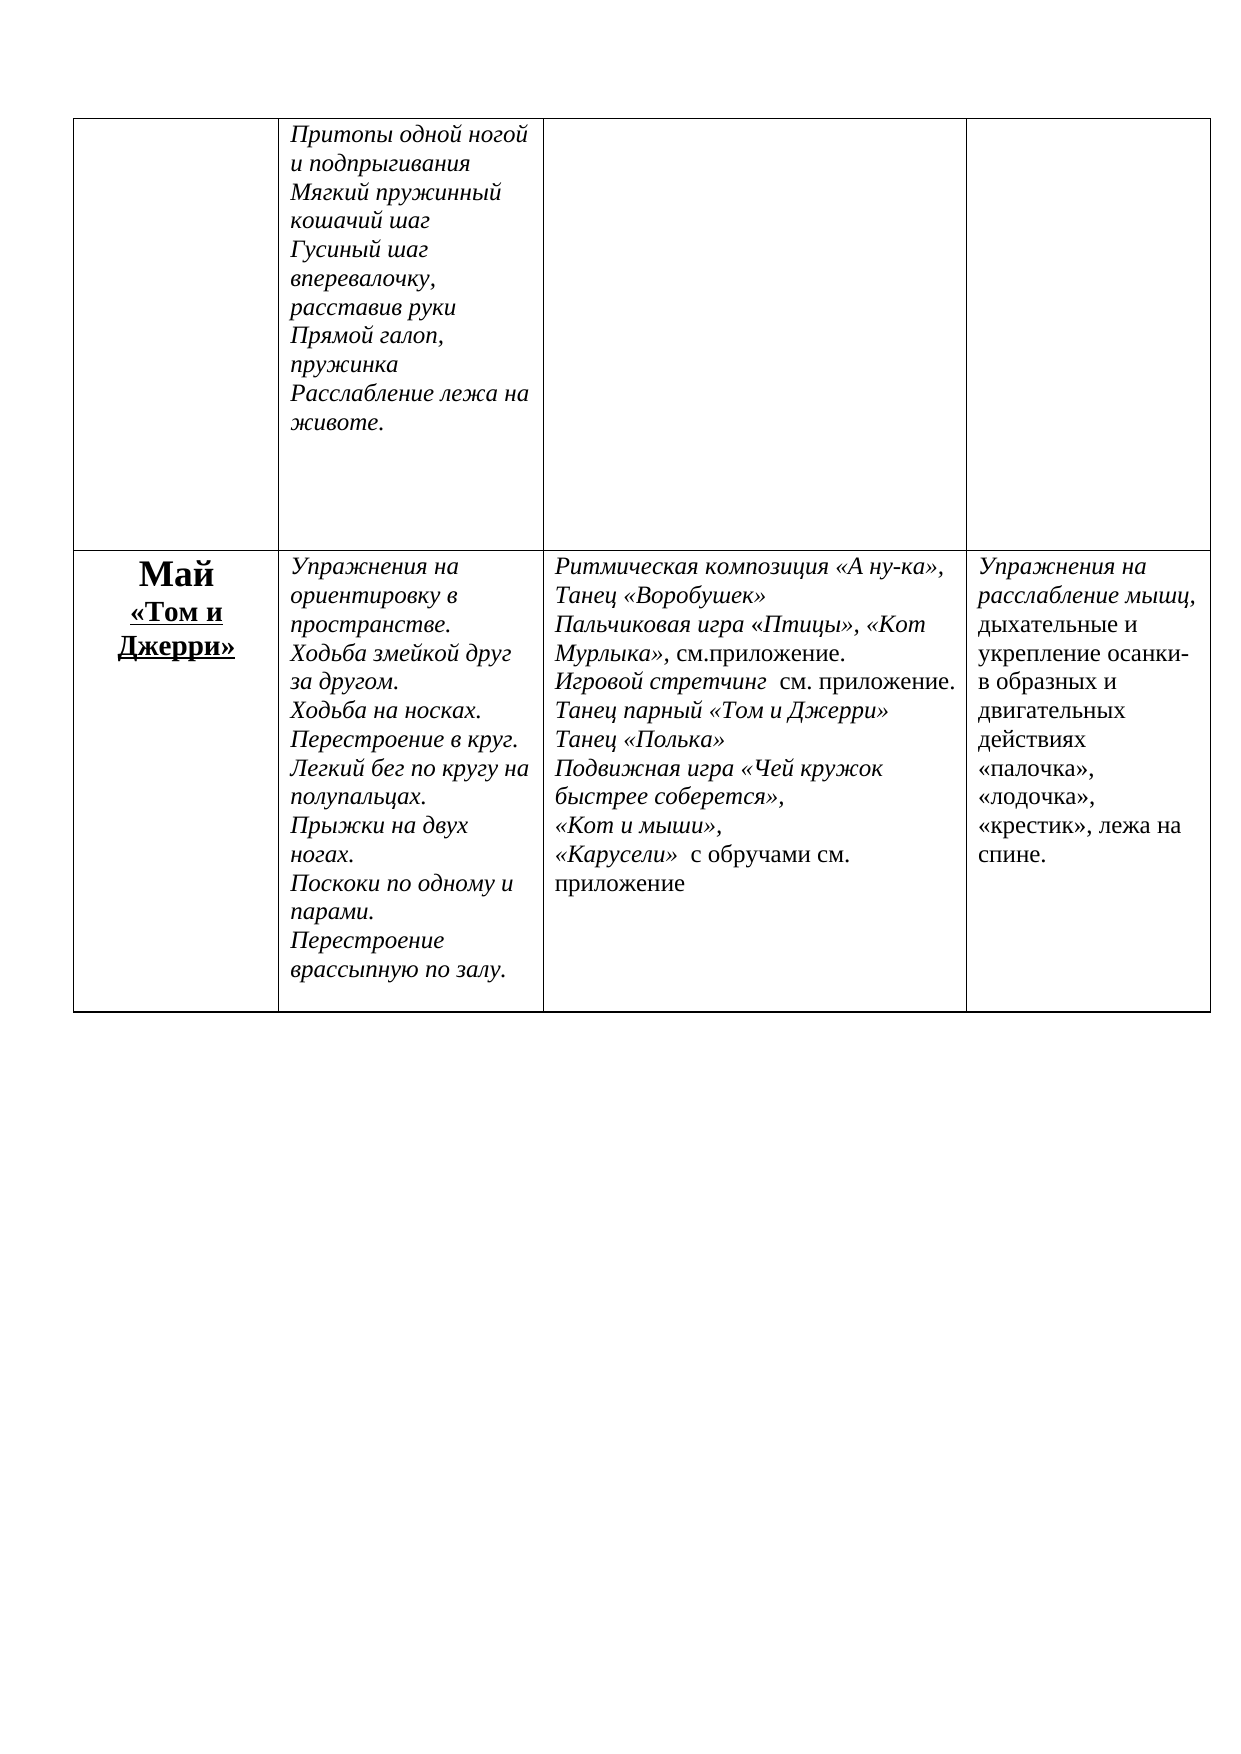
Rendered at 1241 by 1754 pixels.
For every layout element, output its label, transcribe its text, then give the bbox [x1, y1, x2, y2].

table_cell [544, 119, 966, 550]
table_cell Май «Том и Джерри» [74, 551, 278, 1011]
table_cell Ритмическая композиция «А ну-ка», Танец «Воробушек» Пальчиковая игра «Птицы», «Кот Мурлыка», см.приложение. Игровой стретчинг см. приложение. Танец парный «Том и Джерри» Танец «Полька» Подвижная игра «Чей кружок быстрее соберется», «Кот и мыши», «Карусели» с обручами см. приложение [544, 551, 966, 1011]
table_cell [967, 119, 1210, 550]
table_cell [74, 119, 278, 550]
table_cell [279, 119, 543, 550]
table_cell Упражнения на ориентировку в пространстве. Ходьба змейкой друг за другом. Ходьба на носках. Перестроение в круг. Легкий бег по кругу на полупальцах. Прыжки на двух ногах. Поскоки по одному и парами. Перестроение врассыпную по залу. [279, 551, 543, 1011]
table_cell Упражнения на расслабление мышц, дыхательные и укрепление осанки- в образных и двигательных действиях «палочка», «лодочка», «крестик», лежа на спине. [967, 551, 1210, 1011]
